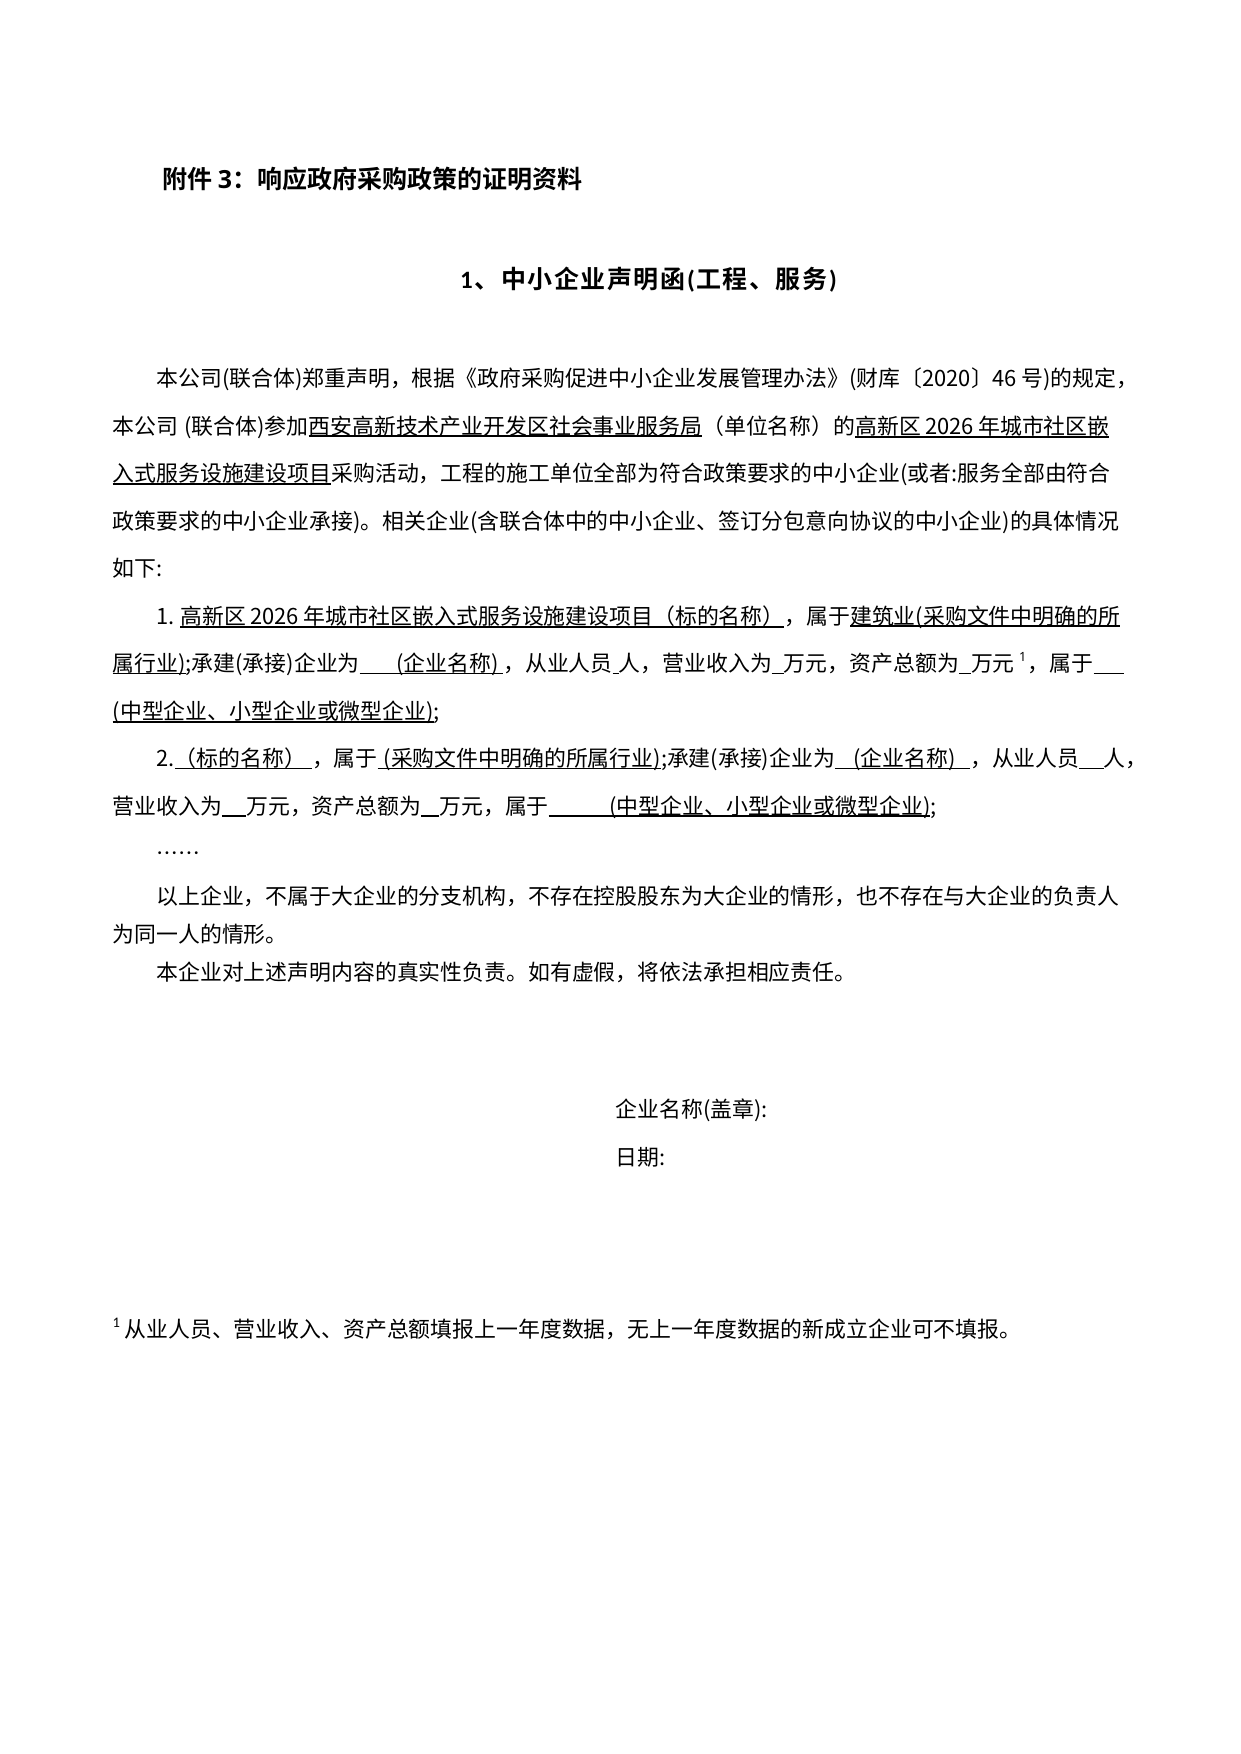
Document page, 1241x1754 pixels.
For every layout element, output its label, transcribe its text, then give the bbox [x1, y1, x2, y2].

text 日期: [112, 1140, 1128, 1171]
text 1. 高新区2026年城市社区嵌入式服务设施建设项目（标的名称），属于建筑业(采购文件中明确的所属行业);承建(承接)企业为 (企业名称) ，从业人员 人，营业收入为 万元，资产总额为 万元1，属于 (中型企业、小型企业或微型企业); [112, 599, 1128, 725]
text 本公司(联合体)郑重声明，根据《政府采购促进中小企业发展管理办法》(财库〔2020〕46号)的规定，本公司 (联合体)参加西安高新技术产业开发区社会事业服务局（单位名称）的高新区2026年城市社区嵌入式服务设施建设项目采购活动，工程的施工单位全部为符合政策要求的中小企业(或者:服务全部由符合政策要求的中小企业承接)。相关企业(含联合体中的中小企业、签订分包意向协议的中小企业)的具体情况如下: [112, 361, 1128, 583]
text 1、中小企业声明函(工程、服务) [112, 246, 1128, 311]
text 1从业人员、营业收入、资产总额填报上一年度数据，无上一年度数据的新成立企业可不填报。 [112, 1311, 1128, 1344]
text 本企业对上述声明内容的真实性负责。如有虚假，将依法承担相应责任。 [112, 959, 1128, 984]
text 附件3：响应政府采购政策的证明资料 [112, 162, 1128, 196]
text 以上企业，不属于大企业的分支机构，不存在控股股东为大企业的情形，也不存在与大企业的负责人为同一人的情形。 [112, 884, 1128, 947]
text …… [112, 836, 1128, 868]
text 企业名称(盖章): [112, 1092, 1128, 1124]
text 2.（标的名称） ，属于 (采购文件中明确的所属行业);承建(承接)企业为 (企业名称) ，从业人员 人，营业收入为 万元，资产总额为 万元，属于 (中型企业、小型企业或微型企业); [112, 741, 1128, 820]
